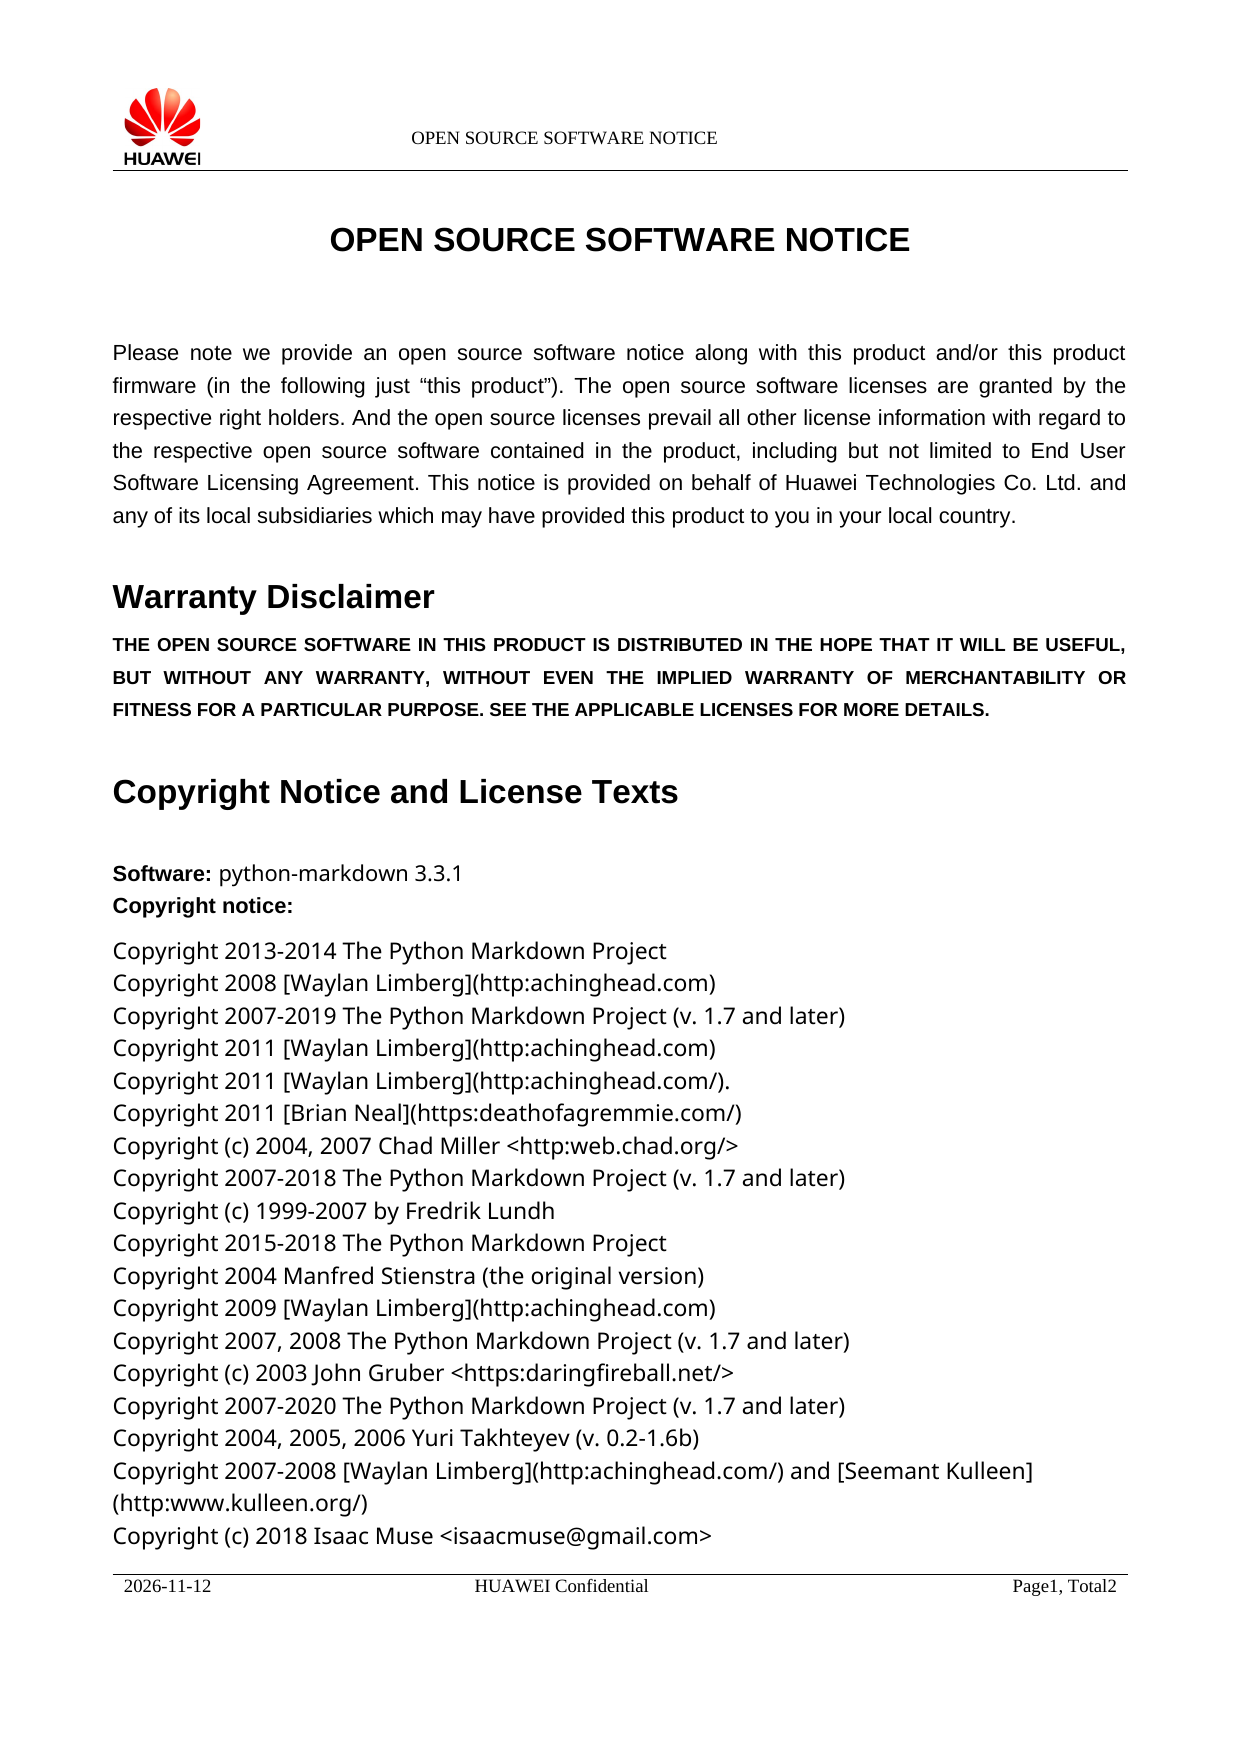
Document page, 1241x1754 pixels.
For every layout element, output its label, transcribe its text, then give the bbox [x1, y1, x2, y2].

text The open source software in this product is distributed in the hope that it will be useful, but WITHOUT ANY WARRANTY, without even the implied warranty of MERCHANTABILITY or FITNESS FOR A PARTICULAR PURPOSE. See the applicable licenses for more details. [112, 629, 1128, 726]
text Copyright notice: [112, 889, 1128, 921]
text Warranty Disclaimer [112, 564, 1128, 629]
text Copyright Notice and License Texts [112, 759, 1128, 824]
text OPEN SOURCE SOFTWARE NOTICE [112, 206, 1128, 271]
title Software: python-markdown 3.3.1 [112, 856, 1128, 889]
text Please note we provide an open source software notice along with this product and/or this product firmware (in the following just “this product”). The open source software licenses are granted by the respective right holders. And the open source licenses prevail all other license information with regard to the respective open source software contained in the product, including but not limited to End User Software Licensing Agreement. This notice is provided on behalf of Huawei Technologies Co. Ltd. and any of its local subsidiaries which may have provided this product to you in your local country. [112, 336, 1128, 531]
picture [124, 88, 201, 165]
